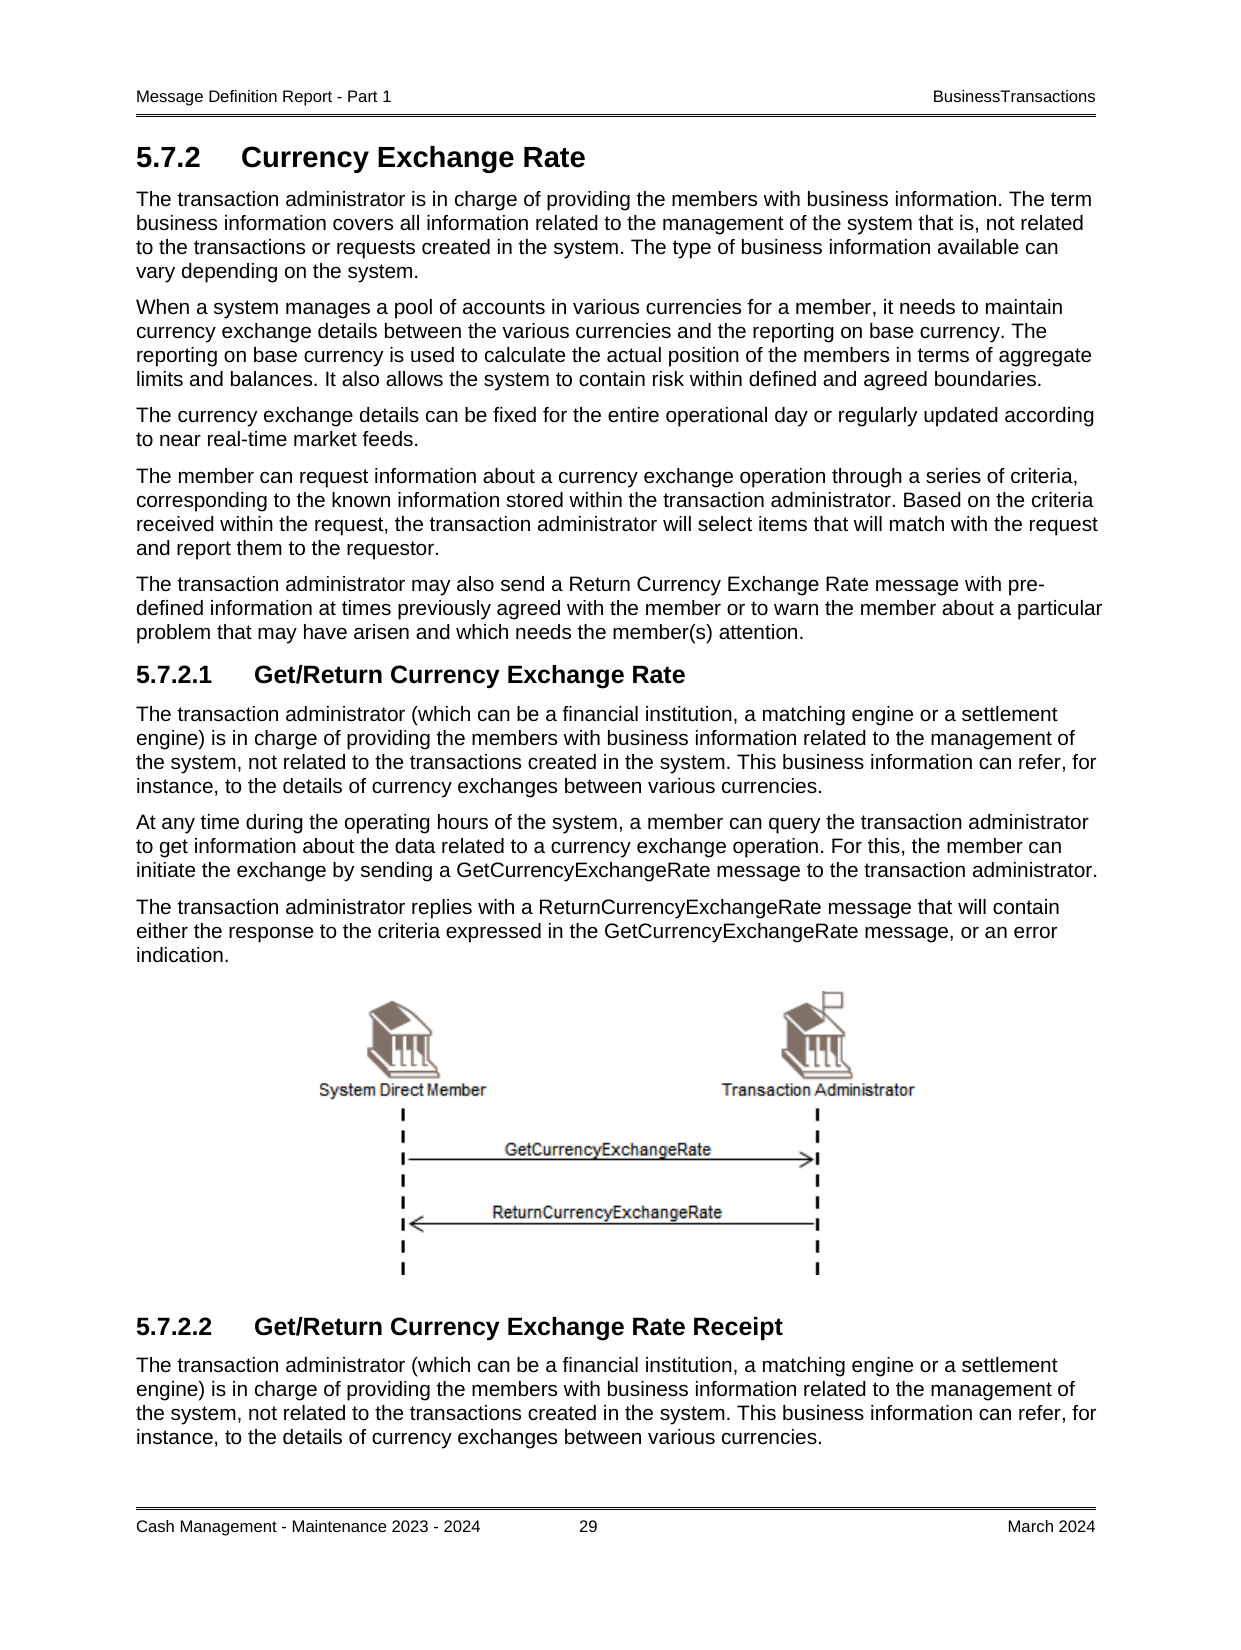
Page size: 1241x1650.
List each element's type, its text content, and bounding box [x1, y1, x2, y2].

subtitle Get/Return Currency Exchange Rate [136, 661, 1104, 689]
subtitle Get/Return Currency Exchange Rate Receipt [136, 1312, 1104, 1341]
text The currency exchange details can be fixed for the entire operational day or regularly updated according to near real-time market feeds. [136, 403, 1104, 451]
subtitle Currency Exchange Rate [136, 141, 1104, 174]
text The transaction administrator replies with a ReturnCurrencyExchangeRate message that will contain either the response to the criteria expressed in the GetCurrencyExchangeRate message, or an error indication. [136, 894, 1104, 966]
text The member can request information about a currency exchange operation through a series of criteria, corresponding to the known information stored within the transaction administrator. Based on the criteria received within the request, the transaction administrator will select items that will match with the request and report them to the requestor. [136, 464, 1104, 559]
text The transaction administrator is in charge of providing the members with business information. The term business information covers all information related to the management of the system that is, not related to the transactions or requests created in the system. The type of business information available can vary depending on the system. [136, 187, 1104, 282]
text The transaction administrator (which can be a financial institution, a matching engine or a settlement engine) is in charge of providing the members with business information related to the management of the system, not related to the transactions created in the system. This business information can refer, for instance, to the details of currency exchanges between various currencies. [136, 1353, 1104, 1449]
text When a system manages a pool of accounts in various currencies for a member, it needs to maintain currency exchange details between the various currencies and the reporting on base currency. The reporting on base currency is used to calculate the actual position of the members in terms of aggregate limits and balances. It also allows the system to contain risk within defined and agreed boundaries. [136, 295, 1104, 391]
text At any time during the operating hours of the system, a member can query the transaction administrator to get information about the data related to a currency exchange operation. For this, the member can initiate the exchange by sending a GetCurrencyExchangeRate message to the transaction administrator. [136, 810, 1104, 882]
text The transaction administrator may also send a Return Currency Exchange Rate message with pre-defined information at times previously agreed with the member or to warn the member about a particular problem that may have arisen and which needs the member(s) attention. [136, 572, 1104, 644]
picture [319, 991, 921, 1275]
text The transaction administrator (which can be a financial institution, a matching engine or a settlement engine) is in charge of providing the members with business information related to the management of the system, not related to the transactions created in the system. This business information can refer, for instance, to the details of currency exchanges between various currencies. [136, 702, 1104, 798]
